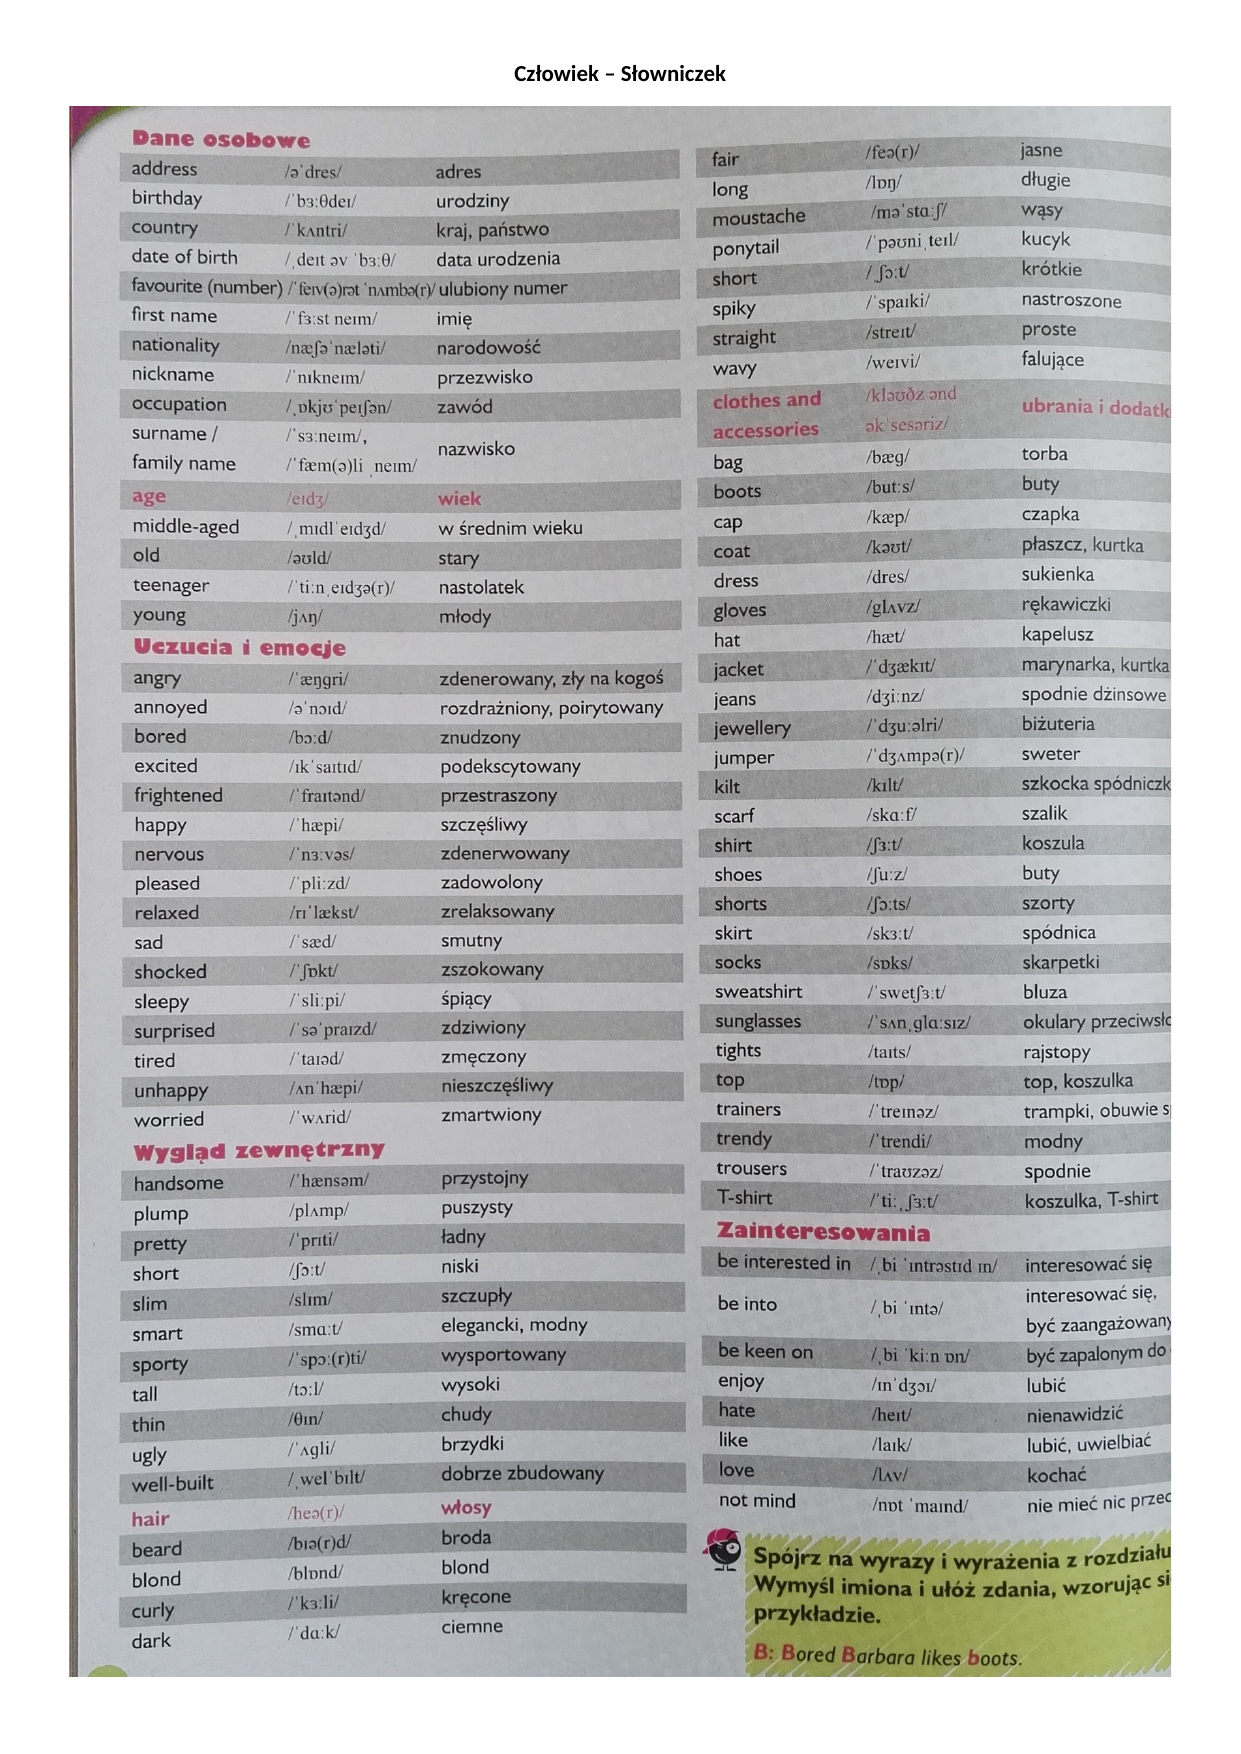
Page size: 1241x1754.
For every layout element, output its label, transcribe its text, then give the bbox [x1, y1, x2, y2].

picture [69, 106, 1172, 1677]
text Człowiek – Słowniczek [59, 59, 1181, 87]
